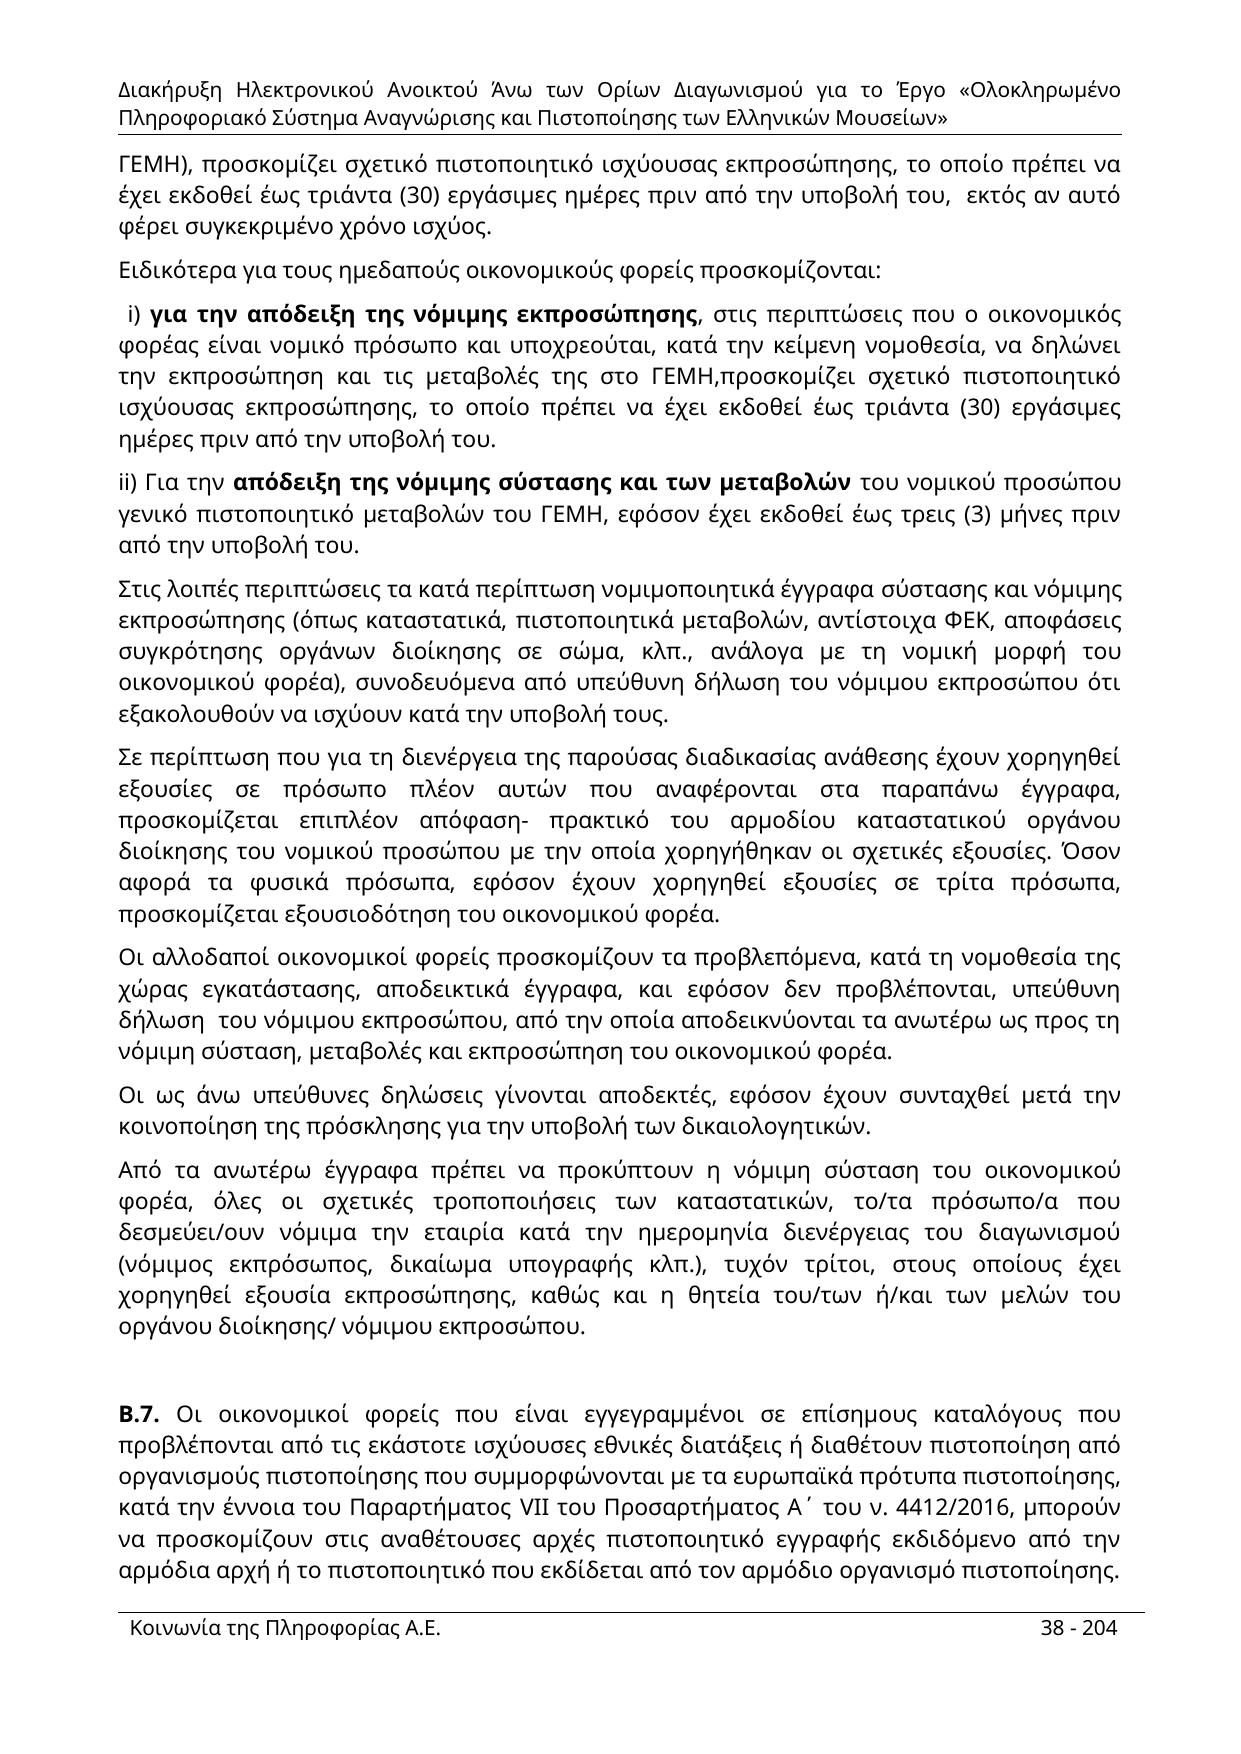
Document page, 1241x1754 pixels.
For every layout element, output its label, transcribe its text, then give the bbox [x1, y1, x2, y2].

text i) για την απόδειξη της νόμιμης εκπροσώπησης, στις περιπτώσεις που ο οικονομικός φορέας είναι νομικό πρόσωπο και υποχρεούται, κατά την κείμενη νομοθεσία, να δηλώνει την εκπροσώπηση και τις μεταβολές της στο ΓΕΜΗ,προσκομίζει σχετικό πιστοποιητικό ισχύουσας εκπροσώπησης, το οποίο πρέπει να έχει εκδοθεί έως τριάντα (30) εργάσιμες ημέρες πριν από την υποβολή του. [118, 297, 1122, 454]
text ii) Για την απόδειξη της νόμιμης σύστασης και των μεταβολών του νομικού προσώπου γενικό πιστοποιητικό μεταβολών του ΓΕΜΗ, εφόσον έχει εκδοθεί έως τρεις (3) μήνες πριν από την υποβολή του. [118, 466, 1122, 560]
text Από τα ανωτέρω έγγραφα πρέπει να προκύπτουν η νόμιμη σύσταση του οικονομικού φορέα, όλες οι σχετικές τροποποιήσεις των καταστατικών, το/τα πρόσωπο/α που δεσμεύει/ουν νόμιμα την εταιρία κατά την ημερομηνία διενέργειας του διαγωνισμού (νόμιμος εκπρόσωπος, δικαίωμα υπογραφής κλπ.), τυχόν τρίτοι, στους οποίους έχει χορηγηθεί εξουσία εκπροσώπησης, καθώς και η θητεία του/των ή/και των μελών του οργάνου διοίκησης/ νόμιμου εκπροσώπου. [118, 1154, 1122, 1341]
text Σε περίπτωση που για τη διενέργεια της παρούσας διαδικασίας ανάθεσης έχουν χορηγηθεί εξουσίες σε πρόσωπο πλέον αυτών που αναφέρονται στα παραπάνω έγγραφα, προσκομίζεται επιπλέον απόφαση- πρακτικό του αρμοδίου καταστατικού οργάνου διοίκησης του νομικού προσώπου με την οποία χορηγήθηκαν οι σχετικές εξουσίες. Όσον αφορά τα φυσικά πρόσωπα, εφόσον έχουν χορηγηθεί εξουσίες σε τρίτα πρόσωπα, προσκομίζεται εξουσιοδότηση του οικονομικού φορέα. [118, 741, 1122, 929]
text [118, 147, 1122, 241]
text Ειδικότερα για τους ημεδαπούς οικονομικούς φορείς προσκομίζονται: [118, 254, 1122, 285]
text Στις λοιπές περιπτώσεις τα κατά περίπτωση νομιμοποιητικά έγγραφα σύστασης και νόμιμης εκπροσώπησης (όπως καταστατικά, πιστοποιητικά μεταβολών, αντίστοιχα ΦΕΚ, αποφάσεις συγκρότησης οργάνων διοίκησης σε σώμα, κλπ., ανάλογα με τη νομική μορφή του οικονομικού φορέα), συνοδευόμενα από υπεύθυνη δήλωση του νόμιμου εκπροσώπου ότι εξακολουθούν να ισχύουν κατά την υποβολή τους. [118, 572, 1122, 729]
text Β.7. Οι οικονομικοί φορείς που είναι εγγεγραμμένοι σε επίσημους καταλόγους που προβλέπονται από τις εκάστοτε ισχύουσες εθνικές διατάξεις ή διαθέτουν πιστοποίηση από οργανισμούς πιστοποίησης που συμμορφώνονται με τα ευρωπαϊκά πρότυπα πιστοποίησης, κατά την έννοια του Παραρτήματος VII του Προσαρτήματος Α΄ του ν. 4412/2016, μπορούν να προσκομίζουν στις αναθέτουσες αρχές πιστοποιητικό εγγραφής εκδιδόμενο από την αρμόδια αρχή ή το πιστοποιητικό που εκδίδεται από τον αρμόδιο οργανισμό πιστοποίησης. [118, 1397, 1122, 1585]
text Οι αλλοδαποί οικονομικοί φορείς προσκομίζουν τα προβλεπόμενα, κατά τη νομοθεσία της χώρας εγκατάστασης, αποδεικτικά έγγραφα, και εφόσον δεν προβλέπονται, υπεύθυνη δήλωση του νόμιμου εκπροσώπου, από την οποία αποδεικνύονται τα ανωτέρω ως προς τη νόμιμη σύσταση, μεταβολές και εκπροσώπηση του οικονομικού φορέα. [118, 941, 1122, 1066]
text Οι ως άνω υπεύθυνες δηλώσεις γίνονται αποδεκτές, εφόσον έχουν συνταχθεί μετά την κοινοποίηση της πρόσκλησης για την υποβολή των δικαιολογητικών. [118, 1079, 1122, 1141]
